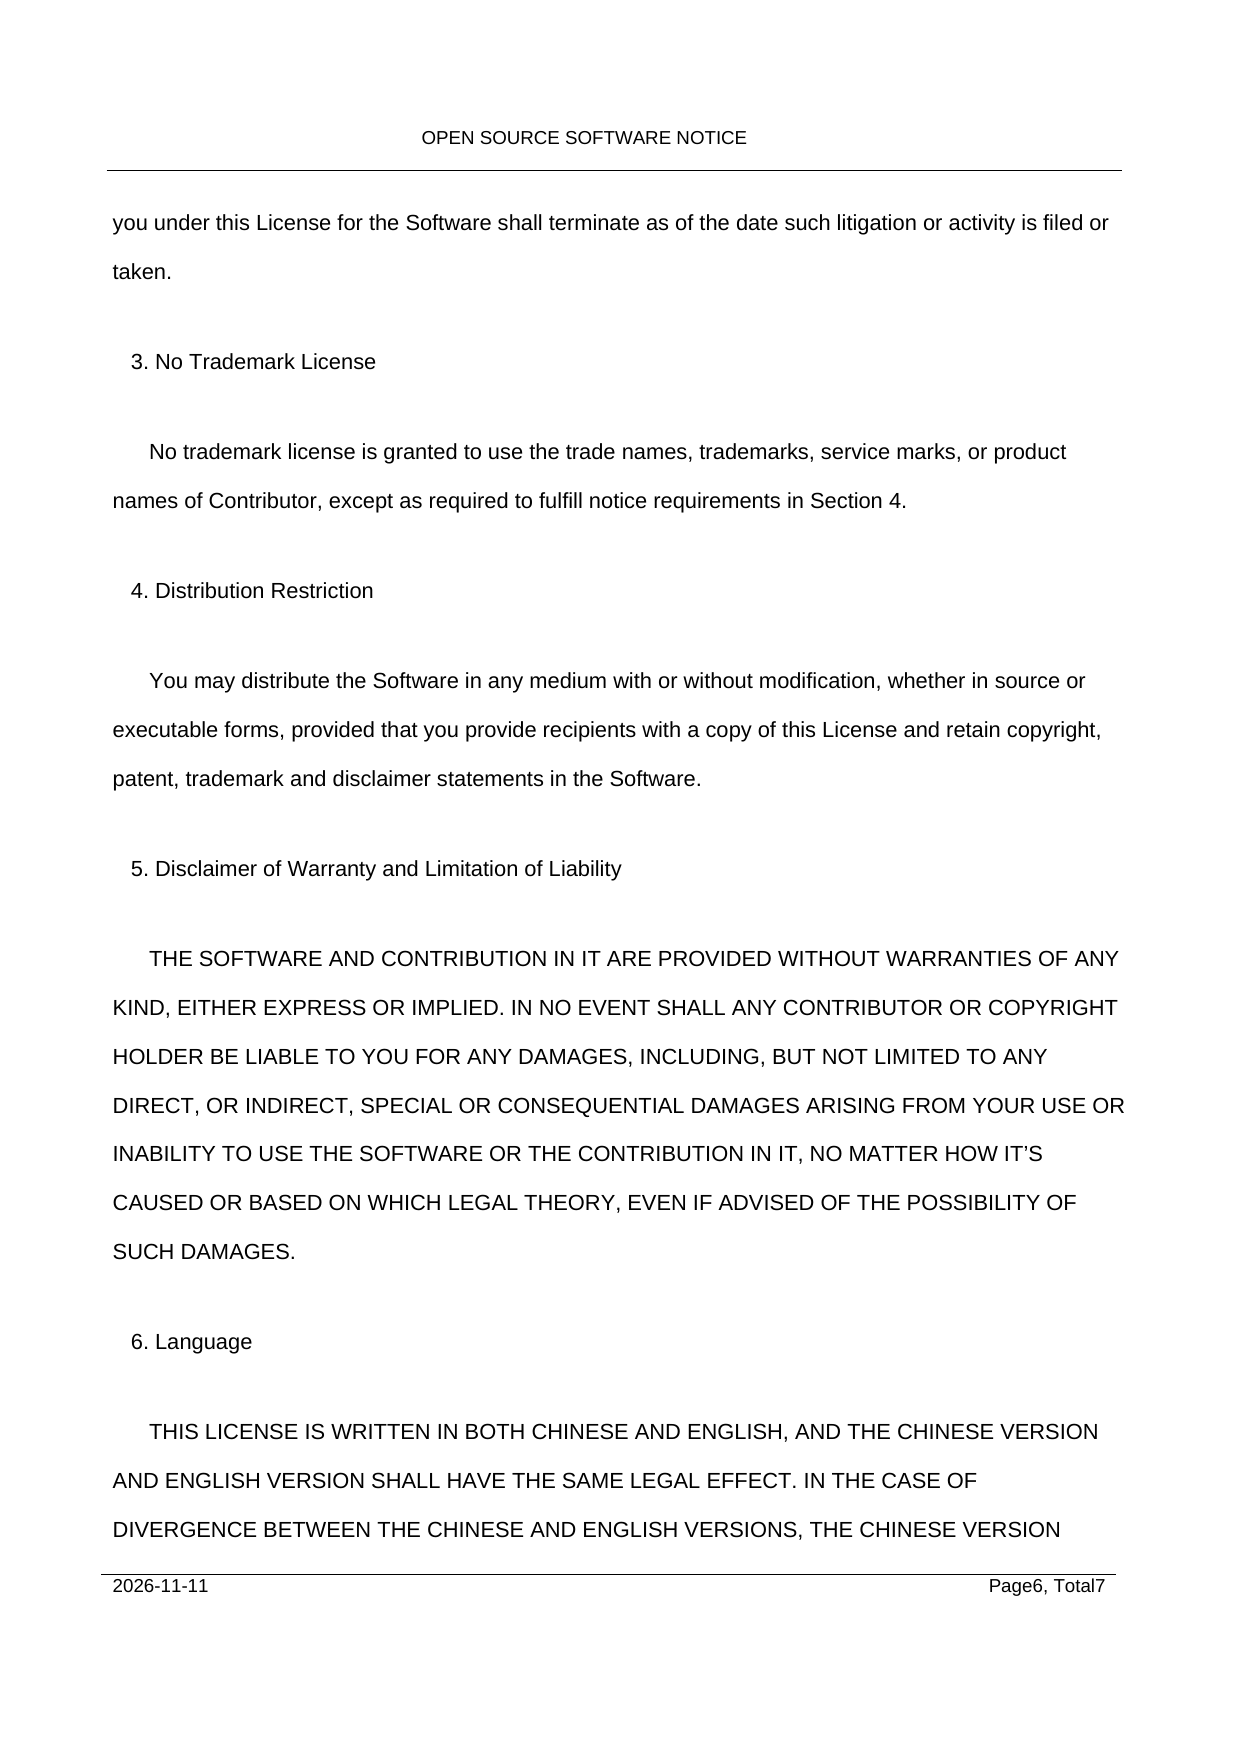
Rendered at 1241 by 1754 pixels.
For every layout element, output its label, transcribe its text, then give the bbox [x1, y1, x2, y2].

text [112, 1416, 1128, 1546]
text THE SOFTWARE AND CONTRIBUTION IN IT ARE PROVIDED WITHOUT WARRANTIES OF ANY KIND, EITHER EXPRESS OR IMPLIED. IN NO EVENT SHALL ANY CONTRIBUTOR OR COPYRIGHT HOLDER BE LIABLE TO YOU FOR ANY DAMAGES, INCLUDING, BUT NOT LIMITED TO ANY DIRECT, OR INDIRECT, SPECIAL OR CONSEQUENTIAL DAMAGES ARISING FROM YOUR USE OR INABILITY TO USE THE SOFTWARE OR THE CONTRIBUTION IN IT, NO MATTER HOW IT’S CAUSED OR BASED ON WHICH LEGAL THEORY, EVEN IF ADVISED OF THE POSSIBILITY OF SUCH DAMAGES. [112, 943, 1128, 1268]
text 4. Distribution Restriction [112, 574, 1128, 607]
text No trademark license is granted to use the trade names, trademarks, service marks, or product names of Contributor, except as required to fulfill notice requirements in Section 4. [112, 436, 1128, 517]
text 6. Language [112, 1325, 1128, 1358]
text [112, 206, 1128, 288]
text 5. Disclaimer of Warranty and Limitation of Liability [112, 852, 1128, 885]
text 3. No Trademark License [112, 345, 1128, 378]
text You may distribute the Software in any medium with or without modification, whether in source or executable forms, provided that you provide recipients with a copy of this License and retain copyright, patent, trademark and disclaimer statements in the Software. [112, 665, 1128, 795]
